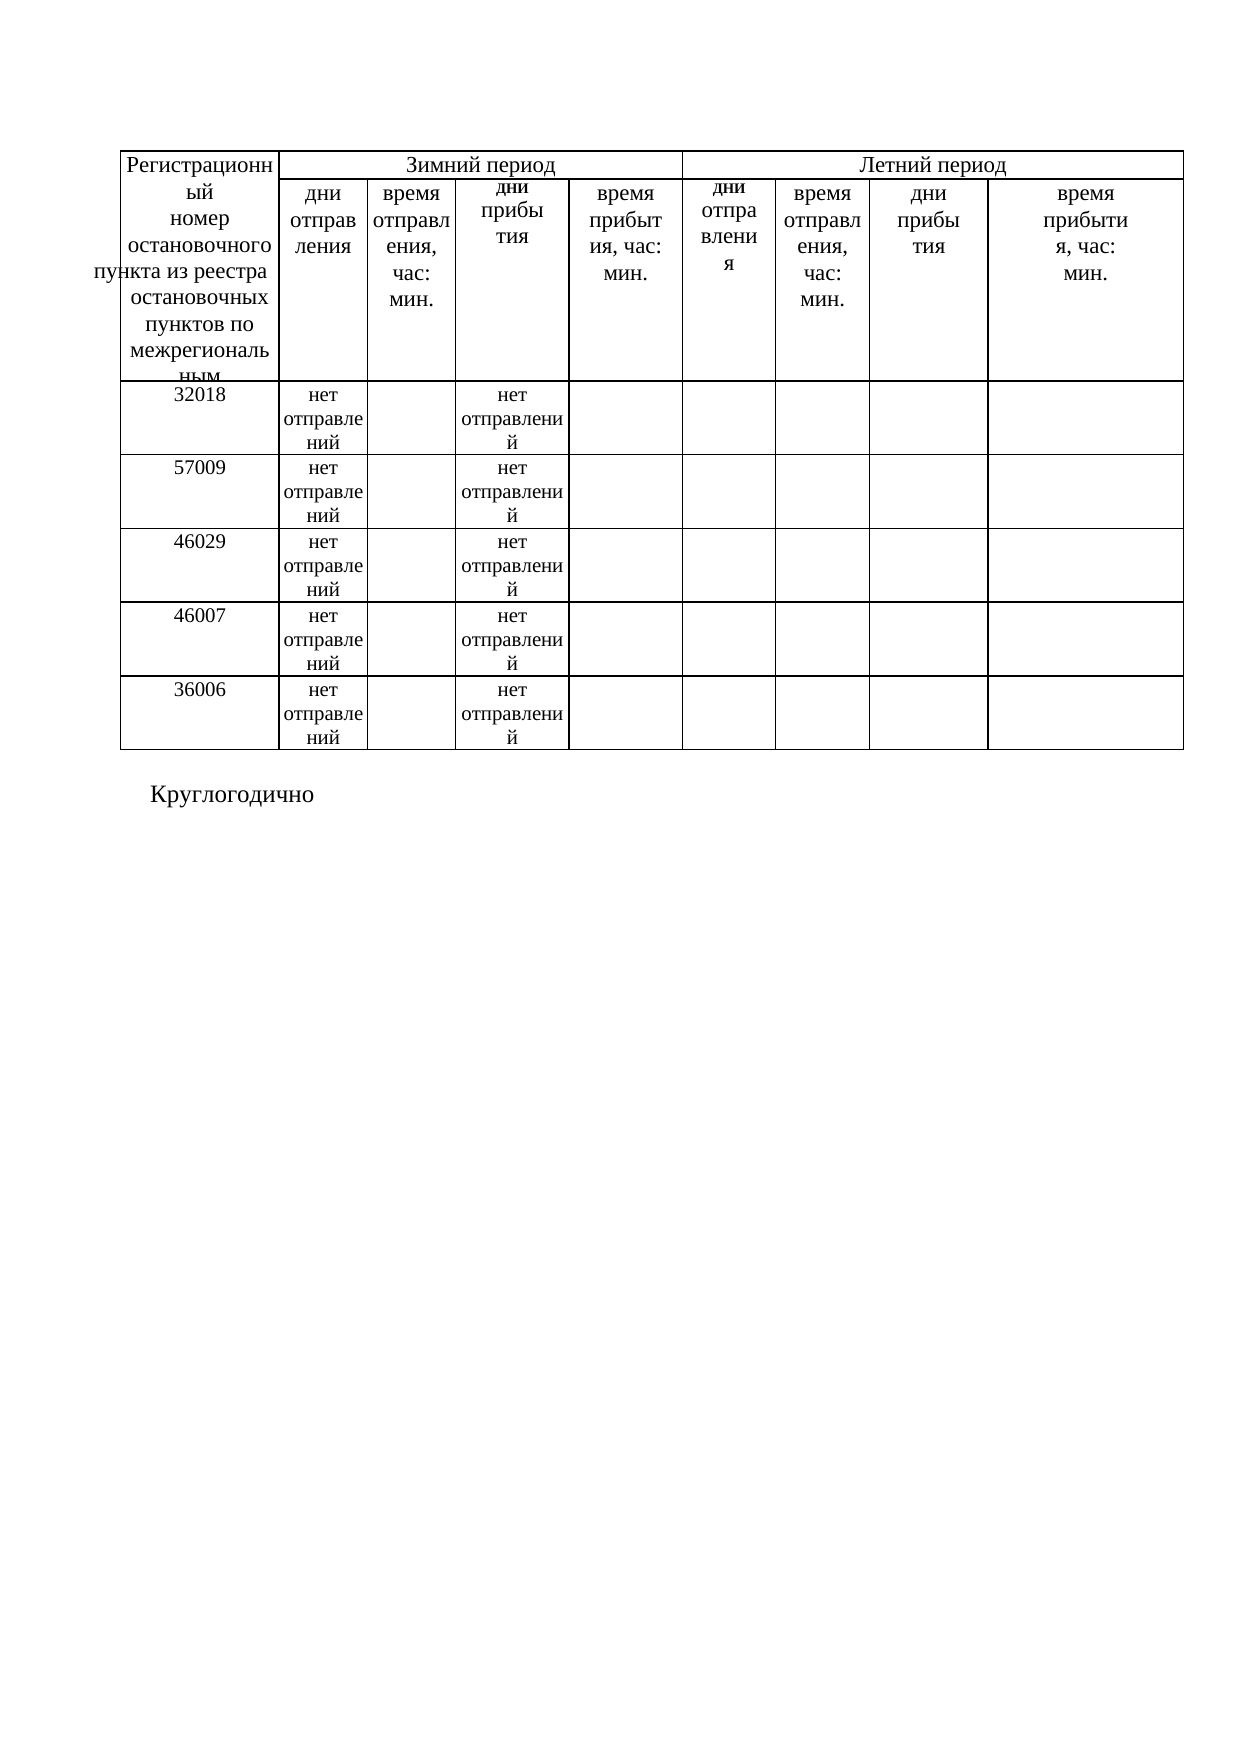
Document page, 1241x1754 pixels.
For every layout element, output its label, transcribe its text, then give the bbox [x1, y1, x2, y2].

table_cell [570, 603, 682, 675]
table_cell [570, 677, 682, 749]
table_cell 46029 [121, 529, 278, 601]
table_cell [989, 382, 1183, 454]
table_cell [776, 529, 869, 601]
text Круглогодично [150, 779, 1090, 808]
table_cell 32018 [121, 382, 278, 454]
table_cell [683, 677, 775, 749]
table_cell [989, 677, 1183, 749]
table_cell [870, 529, 987, 601]
table_cell [776, 603, 869, 675]
table_header Зимний период [280, 152, 682, 178]
table_cell 57009 [121, 455, 278, 527]
table_cell нет отправлений [280, 455, 367, 527]
table_cell [683, 455, 775, 527]
table_cell 36006 [121, 677, 278, 749]
table_cell нет отправлений [280, 603, 367, 675]
table_cell нет отправлений [280, 529, 367, 601]
table_cell [683, 529, 775, 601]
table_cell [368, 455, 455, 527]
table_cell время прибыти я, час: мин. [989, 180, 1183, 380]
table_cell дни прибы тия [870, 180, 987, 380]
table_cell время отправл ения, час: мин. [368, 180, 455, 380]
table_cell нет отправлений [456, 603, 568, 675]
table_cell [870, 677, 987, 749]
table_cell [870, 603, 987, 675]
table_cell [870, 455, 987, 527]
table_cell нет отправлений [456, 382, 568, 454]
table_cell время отправл ения, час: мин. [776, 180, 869, 380]
table_cell [368, 529, 455, 601]
table_cell дни отправ ления [280, 180, 367, 380]
table_cell [570, 529, 682, 601]
table_cell [870, 382, 987, 454]
table_cell ДНИ прибы тия [456, 180, 568, 380]
table_cell [683, 603, 775, 675]
table_cell [368, 677, 455, 749]
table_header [121, 152, 278, 380]
table_cell [776, 455, 869, 527]
table_cell [776, 382, 869, 454]
table_cell нет отправлений [456, 677, 568, 749]
table_cell [570, 382, 682, 454]
table_cell [368, 382, 455, 454]
table_cell ДНИ отпра влени я [683, 180, 775, 380]
table_header Летний период [683, 152, 1183, 178]
table_cell нет отправлений [456, 529, 568, 601]
table_cell 46007 [121, 603, 278, 675]
table_cell [776, 677, 869, 749]
table_cell [989, 529, 1183, 601]
table_cell [368, 603, 455, 675]
table_cell [989, 455, 1183, 527]
table_cell нет отправлений [280, 382, 367, 454]
table_cell [683, 382, 775, 454]
table_cell [570, 455, 682, 527]
table_cell нет отправлений [280, 677, 367, 749]
table_cell время прибыт ия, час: мин. [570, 180, 682, 380]
table_cell [989, 603, 1183, 675]
table_cell нет отправлений [456, 455, 568, 527]
